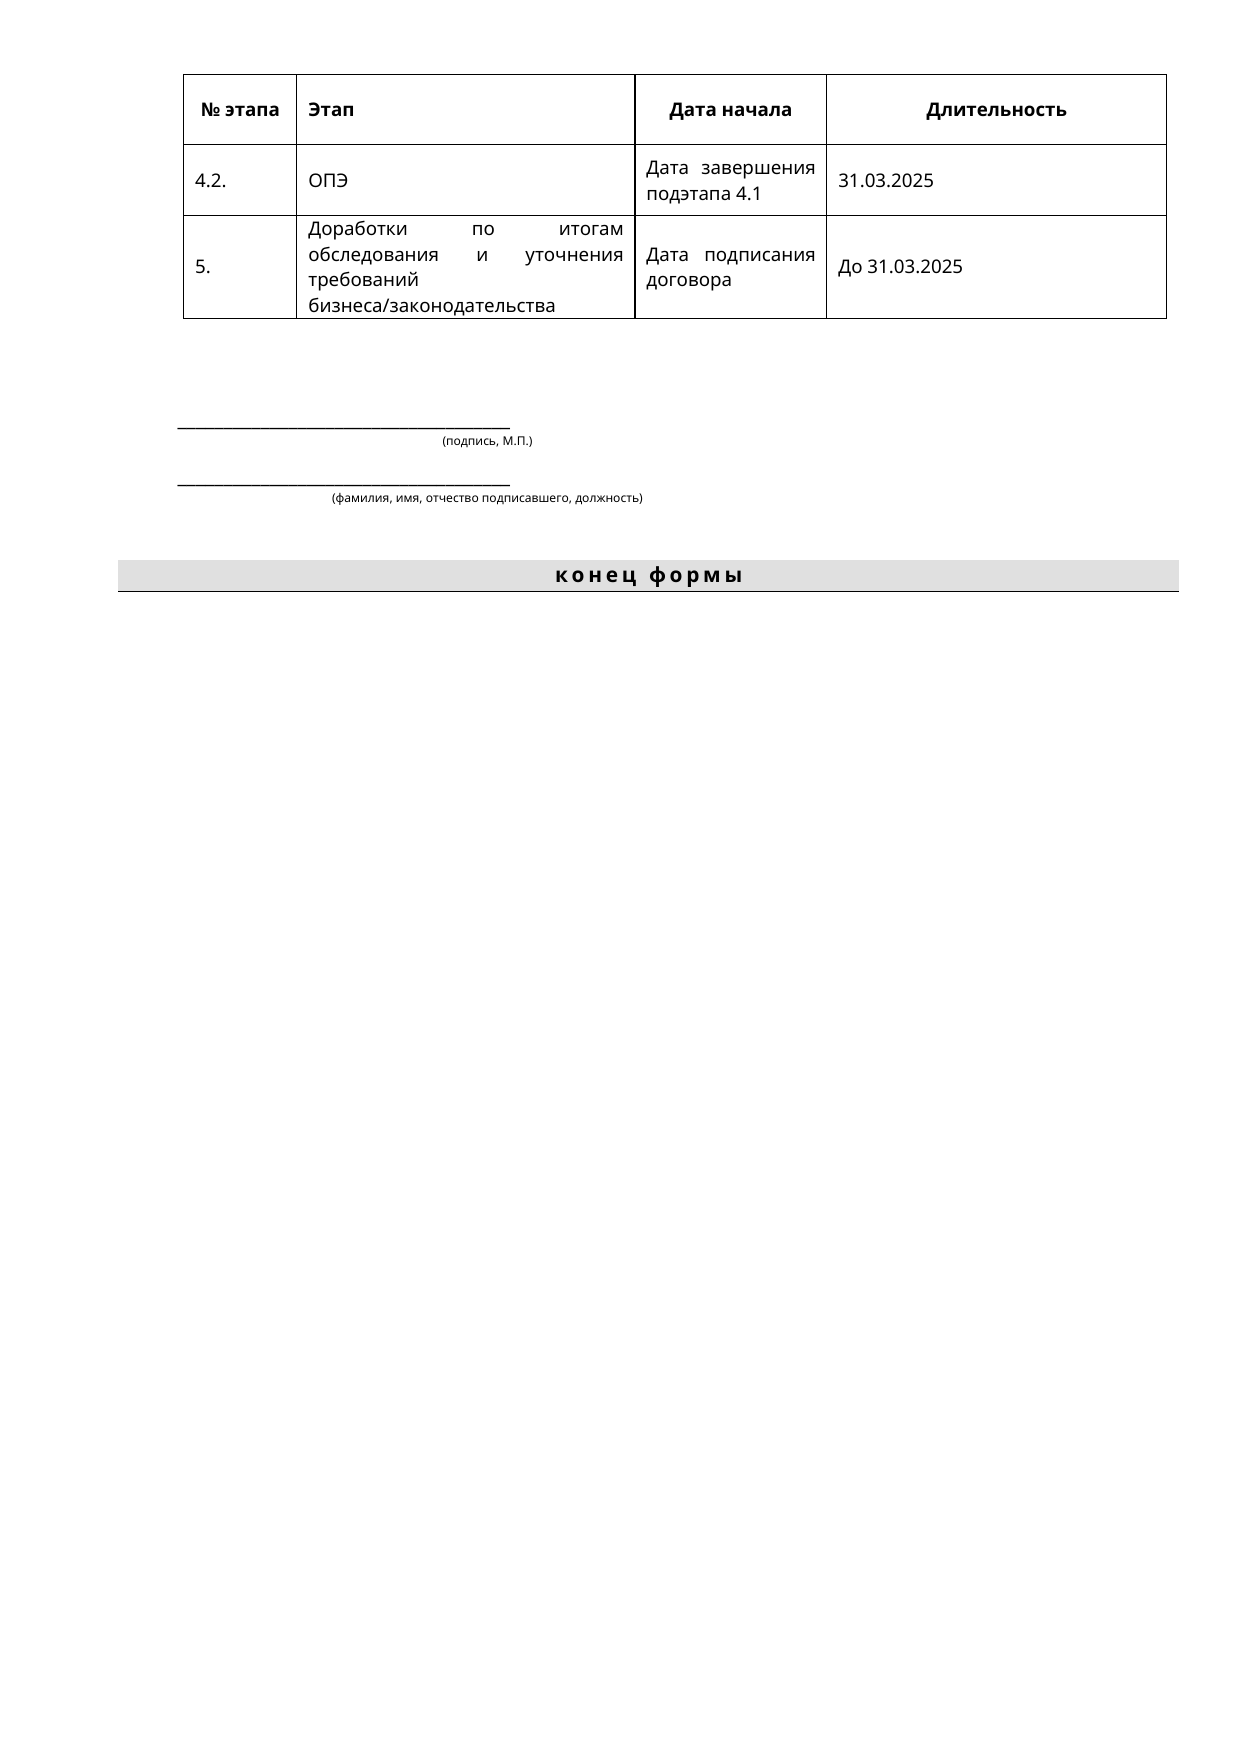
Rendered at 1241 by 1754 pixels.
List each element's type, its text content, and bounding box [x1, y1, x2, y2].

table_cell Дата подписания договора [636, 216, 826, 318]
text (подпись, М.П.) [118, 432, 797, 461]
table_header Дата начала [636, 75, 826, 144]
table_cell Доработки по итогам обследования и уточнения требований бизнеса/законодательства [297, 216, 634, 318]
text ____________________________________ [118, 461, 1181, 489]
table_cell 31.03.2025 [827, 145, 1166, 214]
table_cell 5. [184, 216, 296, 318]
table_cell ОПЭ [297, 145, 634, 214]
text конец формы [118, 560, 1179, 591]
text ____________________________________ [118, 404, 1181, 432]
table_cell 4.2. [184, 145, 296, 214]
table_cell До 31.03.2025 [827, 216, 1166, 318]
table_header № этапа [184, 75, 296, 144]
table_header Длительность [827, 75, 1166, 144]
table_cell Дата завершения подэтапа 4.1 [636, 145, 826, 214]
text (фамилия, имя, отчество подписавшего, должность) [118, 489, 797, 518]
table_header Этап [297, 75, 634, 144]
